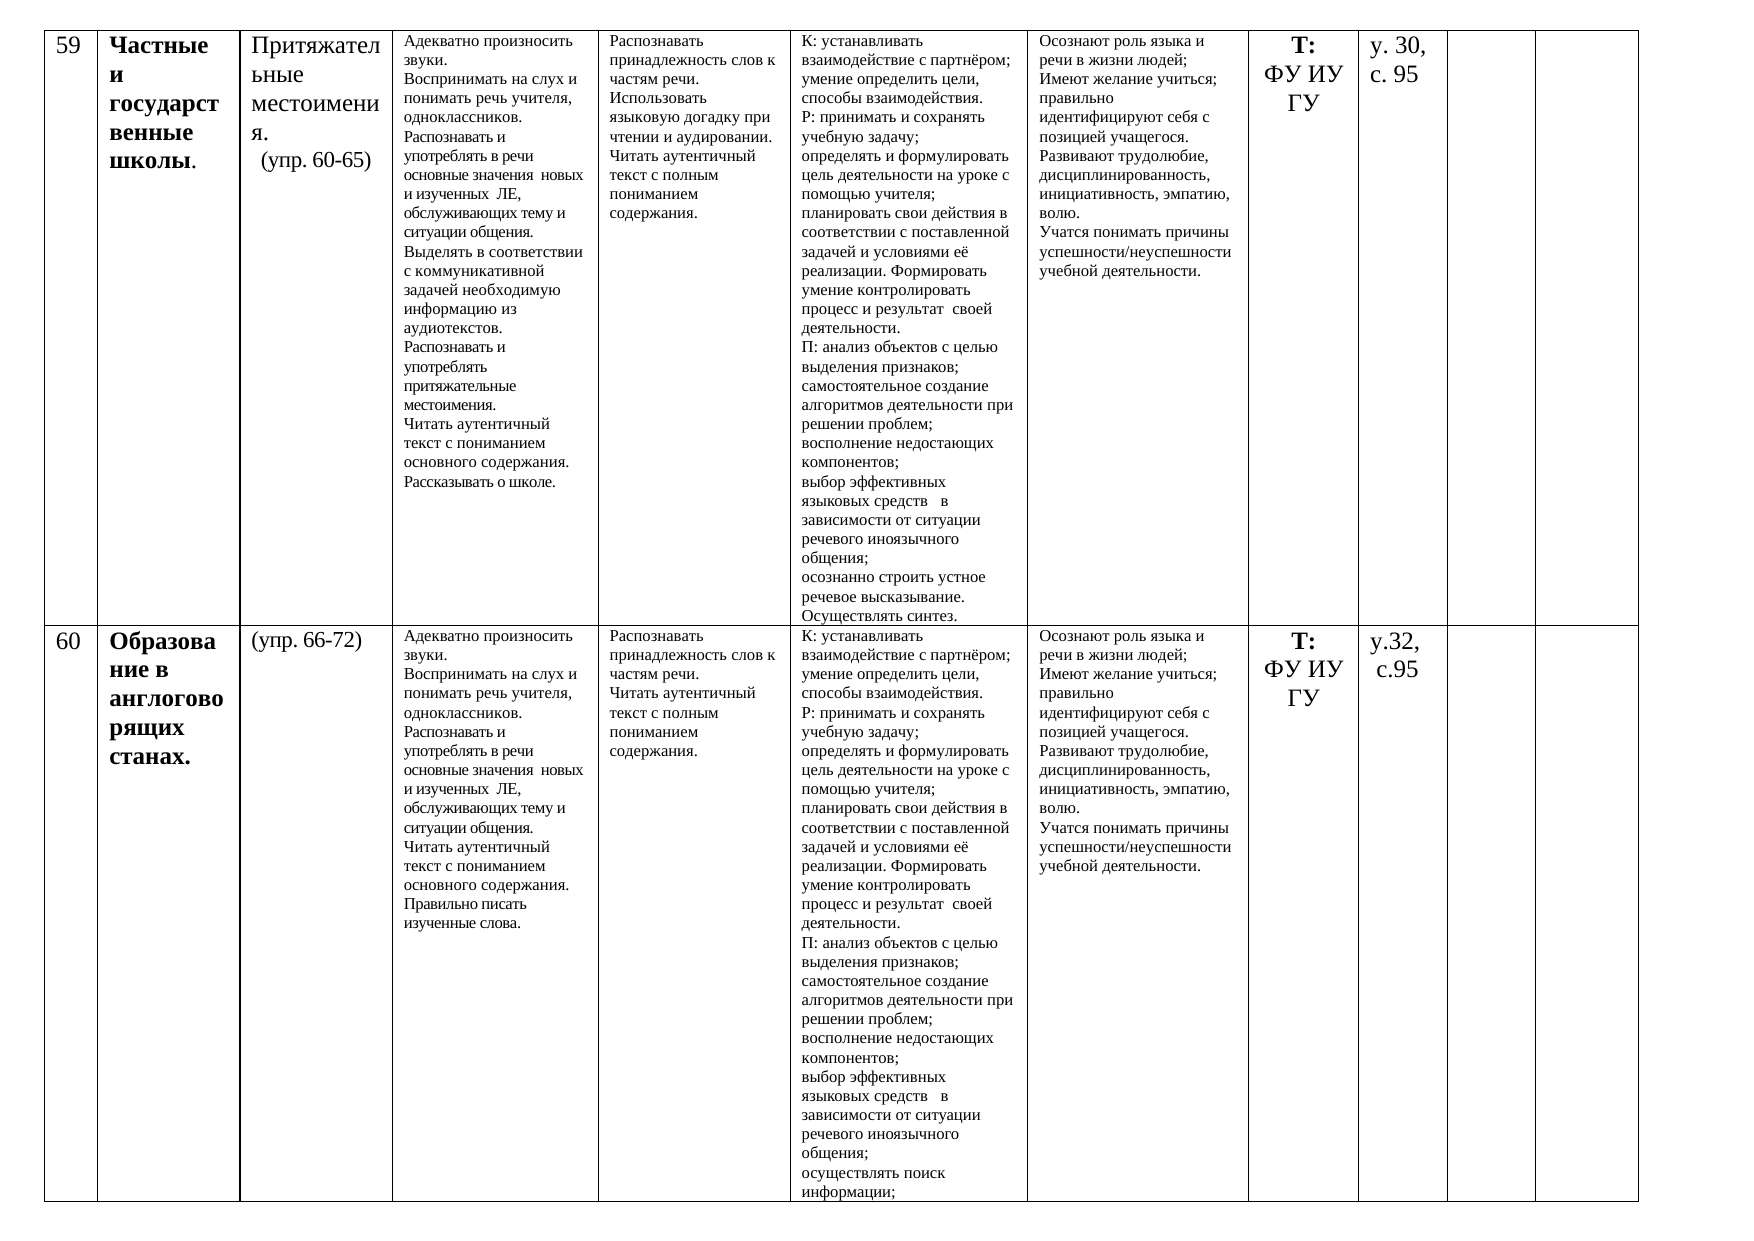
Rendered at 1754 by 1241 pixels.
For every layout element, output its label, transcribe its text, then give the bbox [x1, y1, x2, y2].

table_cell [1536, 31, 1638, 625]
table_cell Притяжательные местоимения. (упр. 60-65) [241, 31, 392, 625]
table_cell Адекватно произносить звуки. Воспринимать на слух и понимать речь учителя, одноклассников. Распознавать и употреблять в речи основные значения новых и изученных ЛЕ, обслуживающих тему и ситуации общения. Выделять в соответствии с коммуникативной задачей необходимую информацию из аудиотекстов. Распознавать и употреблять притяжательные местоимения. Читать аутентичный текст с пониманием основного содержания. Рассказывать о школе. [393, 31, 598, 625]
table_cell у. 30, с. 95 [1359, 31, 1447, 625]
table_cell Т: ФУ ИУ ГУ [1249, 31, 1358, 625]
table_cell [98, 626, 239, 1201]
table_cell Т: ФУ ИУ ГУ [1249, 626, 1358, 1201]
table_cell 59 [45, 31, 97, 625]
table_cell (упр. 66-72) [241, 626, 392, 1201]
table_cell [393, 626, 598, 1201]
table_cell 60 [45, 626, 97, 1201]
table_cell [1448, 626, 1535, 1201]
table_cell Распознавать принадлежность слов к частям речи. Использовать языковую догадку при чтении и аудировании. Читать аутентичный текст с полным пониманием содержания. [599, 31, 790, 625]
table_cell [1448, 31, 1535, 625]
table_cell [599, 626, 790, 1201]
table_cell Частные и государственные школы. [98, 31, 239, 625]
table_cell [1536, 626, 1638, 1201]
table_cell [1028, 626, 1248, 1201]
table_cell у.32, с.95 [1359, 626, 1447, 1201]
table_cell К: устанавливать взаимодействие с партнёром; умение определить цели, способы взаимодействия. Р: принимать и сохранять учебную задачу; определять и формулировать цель деятельности на уроке с помощью учителя; планировать свои действия в соответствии с поставленной задачей и условиями её реализации. Формировать умение контролировать процесс и результат своей деятельности. П: анализ объектов с целью выделения признаков; самостоятельное создание алгоритмов деятельности при решении проблем; восполнение недостающих компонентов; выбор эффективных языковых средств в зависимости от ситуации речевого иноязычного общения; осознанно строить устное речевое высказывание. Осуществлять синтез. [791, 31, 1027, 625]
